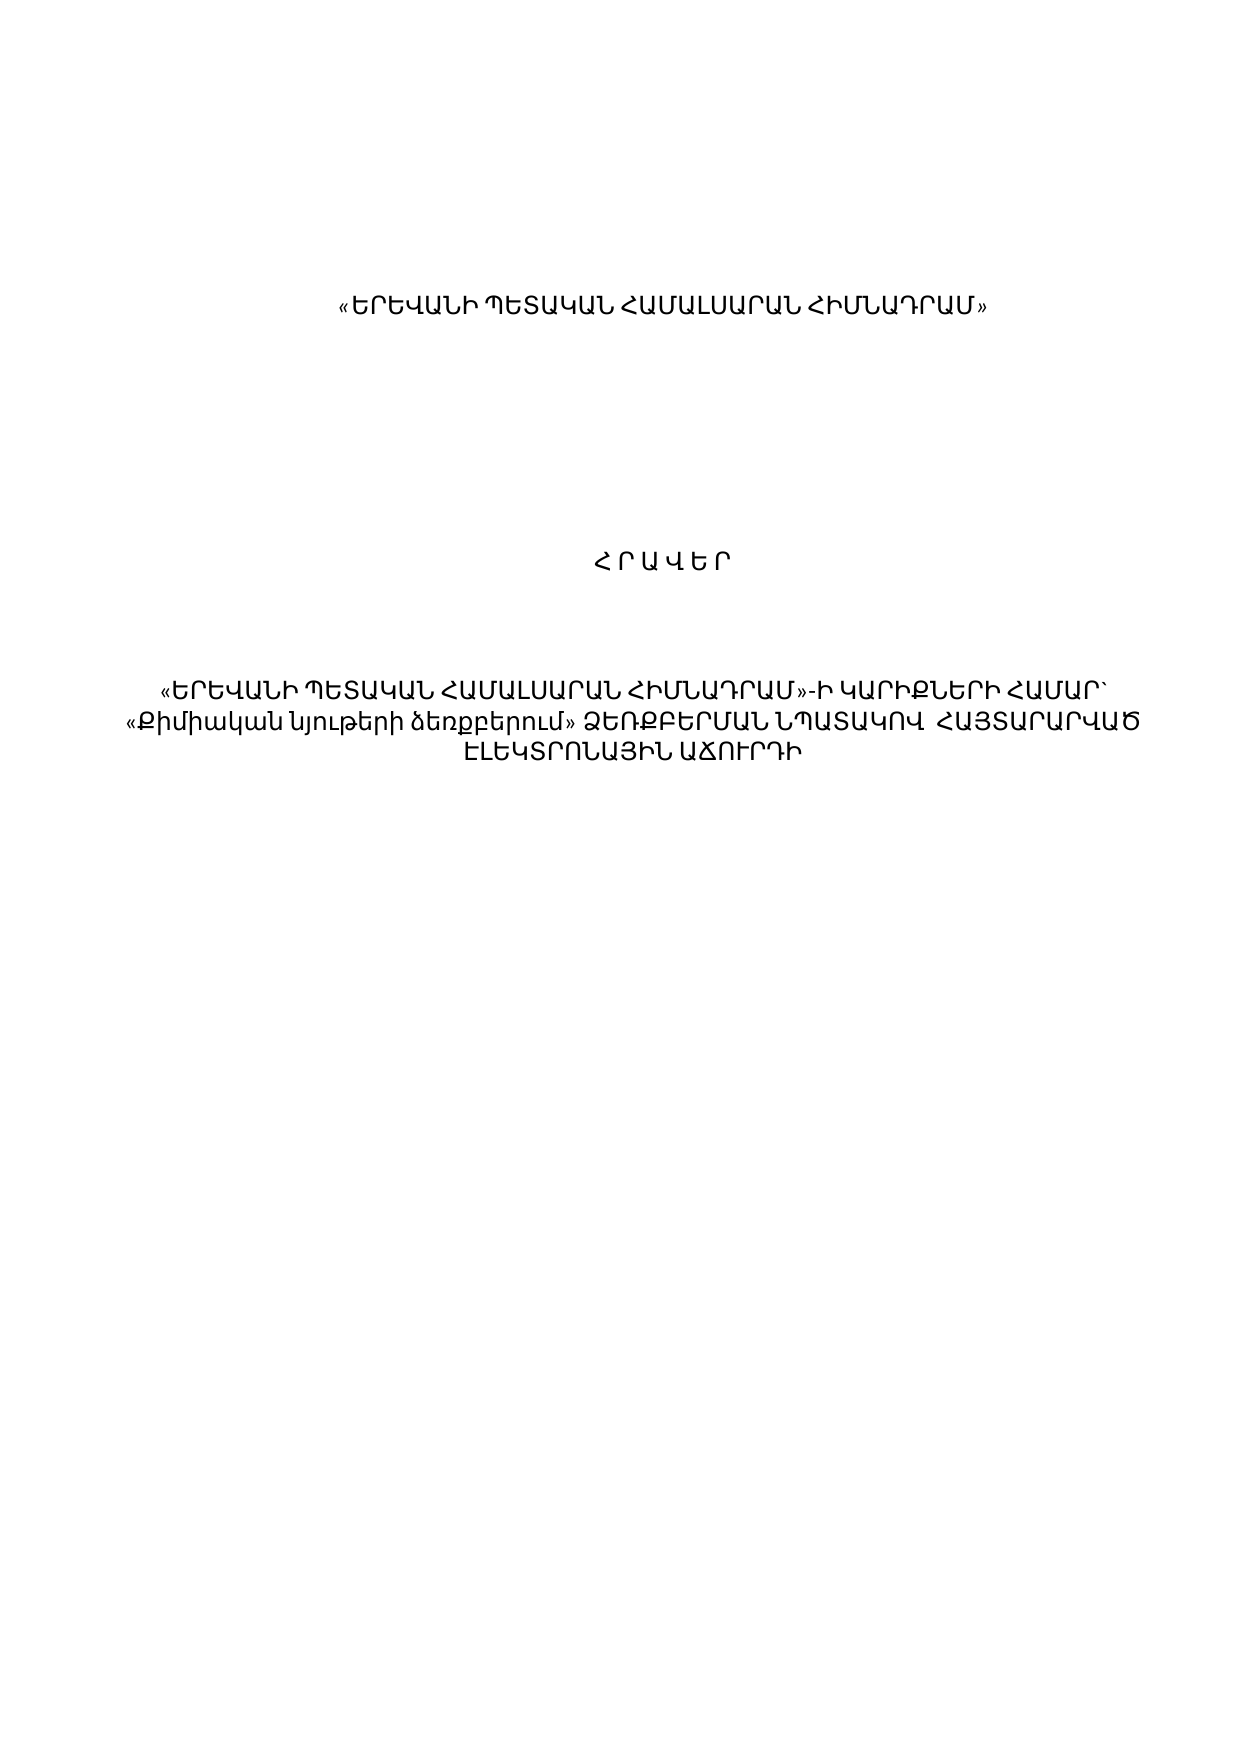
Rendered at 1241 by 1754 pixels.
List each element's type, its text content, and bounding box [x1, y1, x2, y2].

text « ԵՐԵՎԱՆԻ ՊԵՏԱԿԱՆ ՀԱՄԱԼՍԱՐԱՆ ՀԻՄՆԱԴՐԱՄ» [94, 290, 1172, 321]
text «ԵՐԵՎԱՆԻ ՊԵՏԱԿԱՆ ՀԱՄԱԼՍԱՐԱՆ ՀԻՄՆԱԴՐԱՄ»-Ի ԿԱՐԻՔՆԵՐԻ ՀԱՄԱՐ` «Քիմիական նյութերի ձեռքբերում» ՁԵՌՔԲԵՐՄԱՆ ՆՊԱՏԱԿՈՎ ՀԱՅՏԱՐԱՐՎԱԾ ԷԼԵԿՏՐՈՆԱՅԻՆ ԱՃՈՒՐԴԻ [94, 676, 1172, 767]
text Հ Ր Ա Վ Ե Ր [94, 546, 1172, 577]
